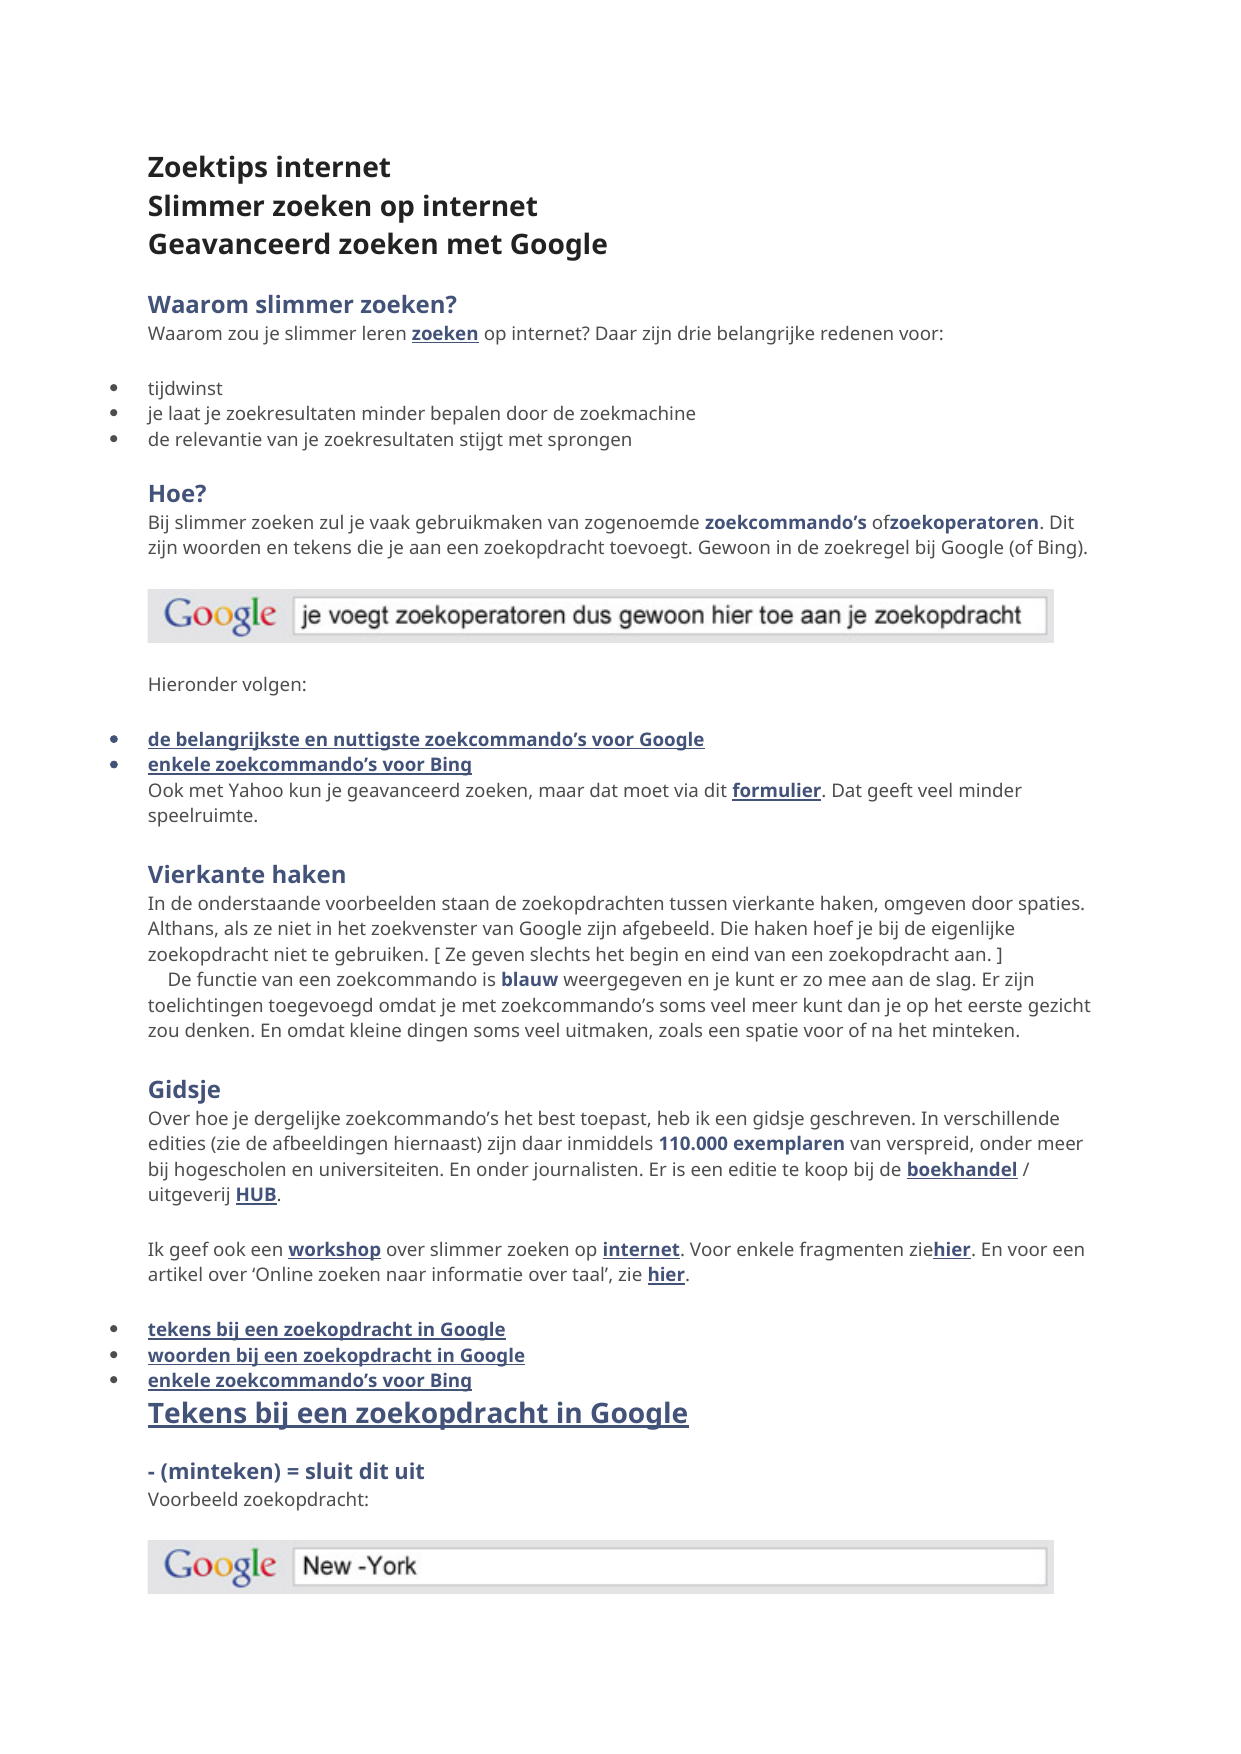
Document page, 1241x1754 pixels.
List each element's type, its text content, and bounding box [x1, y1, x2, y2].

text Vierkante haken [148, 857, 1093, 890]
text Waarom slimmer zoeken? [148, 288, 1093, 320]
list tekens bij een zoekopdracht in Google [110, 1316, 1093, 1342]
text Hieronder volgen: [148, 672, 1093, 697]
text Tekens bij een zoekopdracht in Google [148, 1393, 1093, 1431]
text Voorbeeld zoekopdracht: [148, 1486, 1093, 1512]
list tijdwinst [110, 375, 1093, 400]
text Zoektips internet [148, 148, 1093, 186]
list de belangrijkste en nuttigste zoekcommando’s voor Google [110, 726, 1093, 752]
list enkele zoekcommando’s voor Bing [110, 1367, 1093, 1393]
picture [147, 1540, 1054, 1594]
text Gidsje [148, 1072, 1093, 1105]
text Geavanceerd zoeken met Google [148, 224, 1093, 263]
text Over hoe je dergelijke zoekcommando’s het best toepast, heb ik een gidsje geschreven. In verschillende edities (zie de afbeeldingen hiernaast) zijn daar inmiddels 110.000 exemplaren van verspreid, onder meer bij hogescholen en universiteiten. En onder journalisten. Er is een editie te koop bij de boekhandel / uitgeverij HUB. [148, 1105, 1093, 1207]
list enkele zoekcommando’s voor Bing [110, 752, 1093, 777]
list de relevantie van je zoekresultaten stijgt met sprongen [110, 426, 1093, 451]
text Bij slimmer zoeken zul je vaak gebruikmaken van zogenoemde zoekcommando’s ofzoekoperatoren. Dit zijn woorden en tekens die je aan een zoekopdracht toevoegt. Gewoon in de zoekregel bij Google (of Bing). [148, 509, 1093, 560]
text Waarom zou je slimmer leren zoeken op internet? Daar zijn drie belangrijke redenen voor: [148, 320, 1093, 346]
list woorden bij een zoekopdracht in Google [110, 1342, 1093, 1367]
text Ik geef ook een workshop over slimmer zoeken op internet. Voor enkele fragmenten ziehier. En voor een artikel over ‘Online zoeken naar informatie over taal’, zie hier. [148, 1236, 1093, 1287]
text Slimmer zoeken op internet [148, 186, 1093, 224]
text Hoe? [148, 476, 1093, 509]
text Ook met Yahoo kun je geavanceerd zoeken, maar dat moet via dit formulier. Dat geeft veel minder speelruimte. [148, 777, 1093, 828]
text In de onderstaande voorbeelden staan de zoekopdrachten tussen vierkante haken, omgeven door spaties. Althans, als ze niet in het zoekvenster van Google zijn afgebeeld. Die haken hoef je bij de eigenlijke zoekopdracht niet te gebruiken. [ Ze geven slechts het begin en eind van een zoekopdracht aan. ] De functie van een zoekcommando is blauw weergegeven en je kunt er zo mee aan de slag. Er zijn toelichtingen toegevoegd omdat je met zoekcommando’s soms veel meer kunt dan je op het eerste gezicht zou denken. En omdat kleine dingen soms veel uitmaken, zoals een spatie voor of na het minteken. [148, 890, 1093, 1043]
list je laat je zoekresultaten minder bepalen door de zoekmachine [110, 400, 1093, 426]
picture [147, 589, 1054, 643]
text - (minteken) = sluit dit uit [148, 1456, 1093, 1486]
